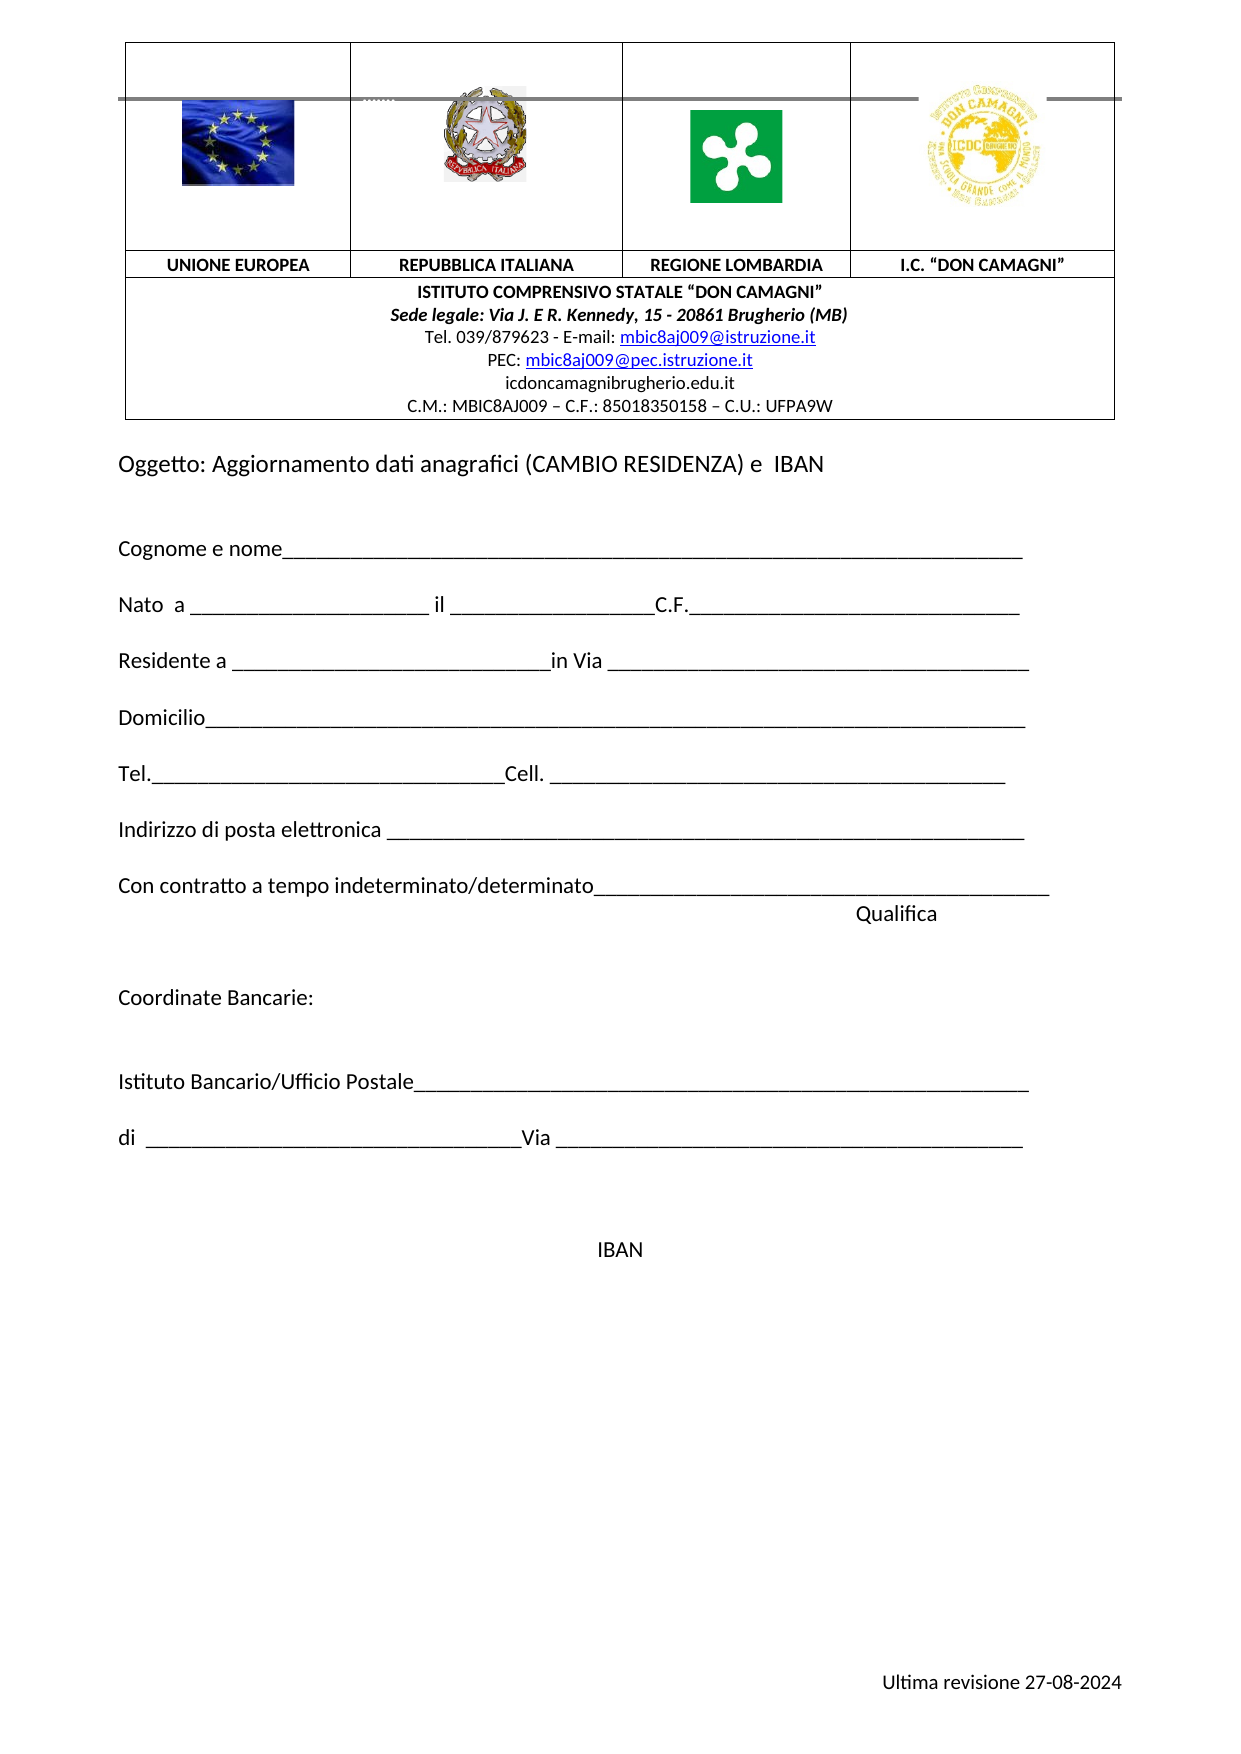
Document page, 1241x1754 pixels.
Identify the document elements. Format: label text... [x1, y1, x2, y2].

text Tel._______________________________Cell. ________________________________________ [118, 759, 1122, 787]
text di _________________________________Via _________________________________________ [118, 1123, 1122, 1151]
text IBAN [118, 1235, 1122, 1263]
text Residente a ____________________________in Via _____________________________________ [118, 647, 1122, 675]
picture [918, 81, 1047, 207]
text Domicilio________________________________________________________________________ [118, 703, 1122, 731]
picture [690, 110, 783, 203]
text Istituto Bancario/Ufficio Postale______________________________________________________ [118, 1067, 1122, 1095]
text Nato a _____________________ il __________________C.F._____________________________ [118, 591, 1122, 619]
picture [182, 100, 295, 186]
picture [443, 101, 527, 182]
text Cognome e nome_________________________________________________________________ [118, 534, 1122, 563]
text Qualifica [118, 899, 1122, 927]
picture [443, 86, 527, 97]
text Oggetto: Aggiornamento dati anagrafici (CAMBIO RESIDENZA) e IBAN [118, 448, 1122, 478]
text Con contratto a tempo indeterminato/determinato________________________________________ [118, 871, 1122, 899]
text Coordinate Bancarie: [118, 983, 1122, 1011]
text Indirizzo di posta elettronica ________________________________________________________ [118, 815, 1122, 843]
